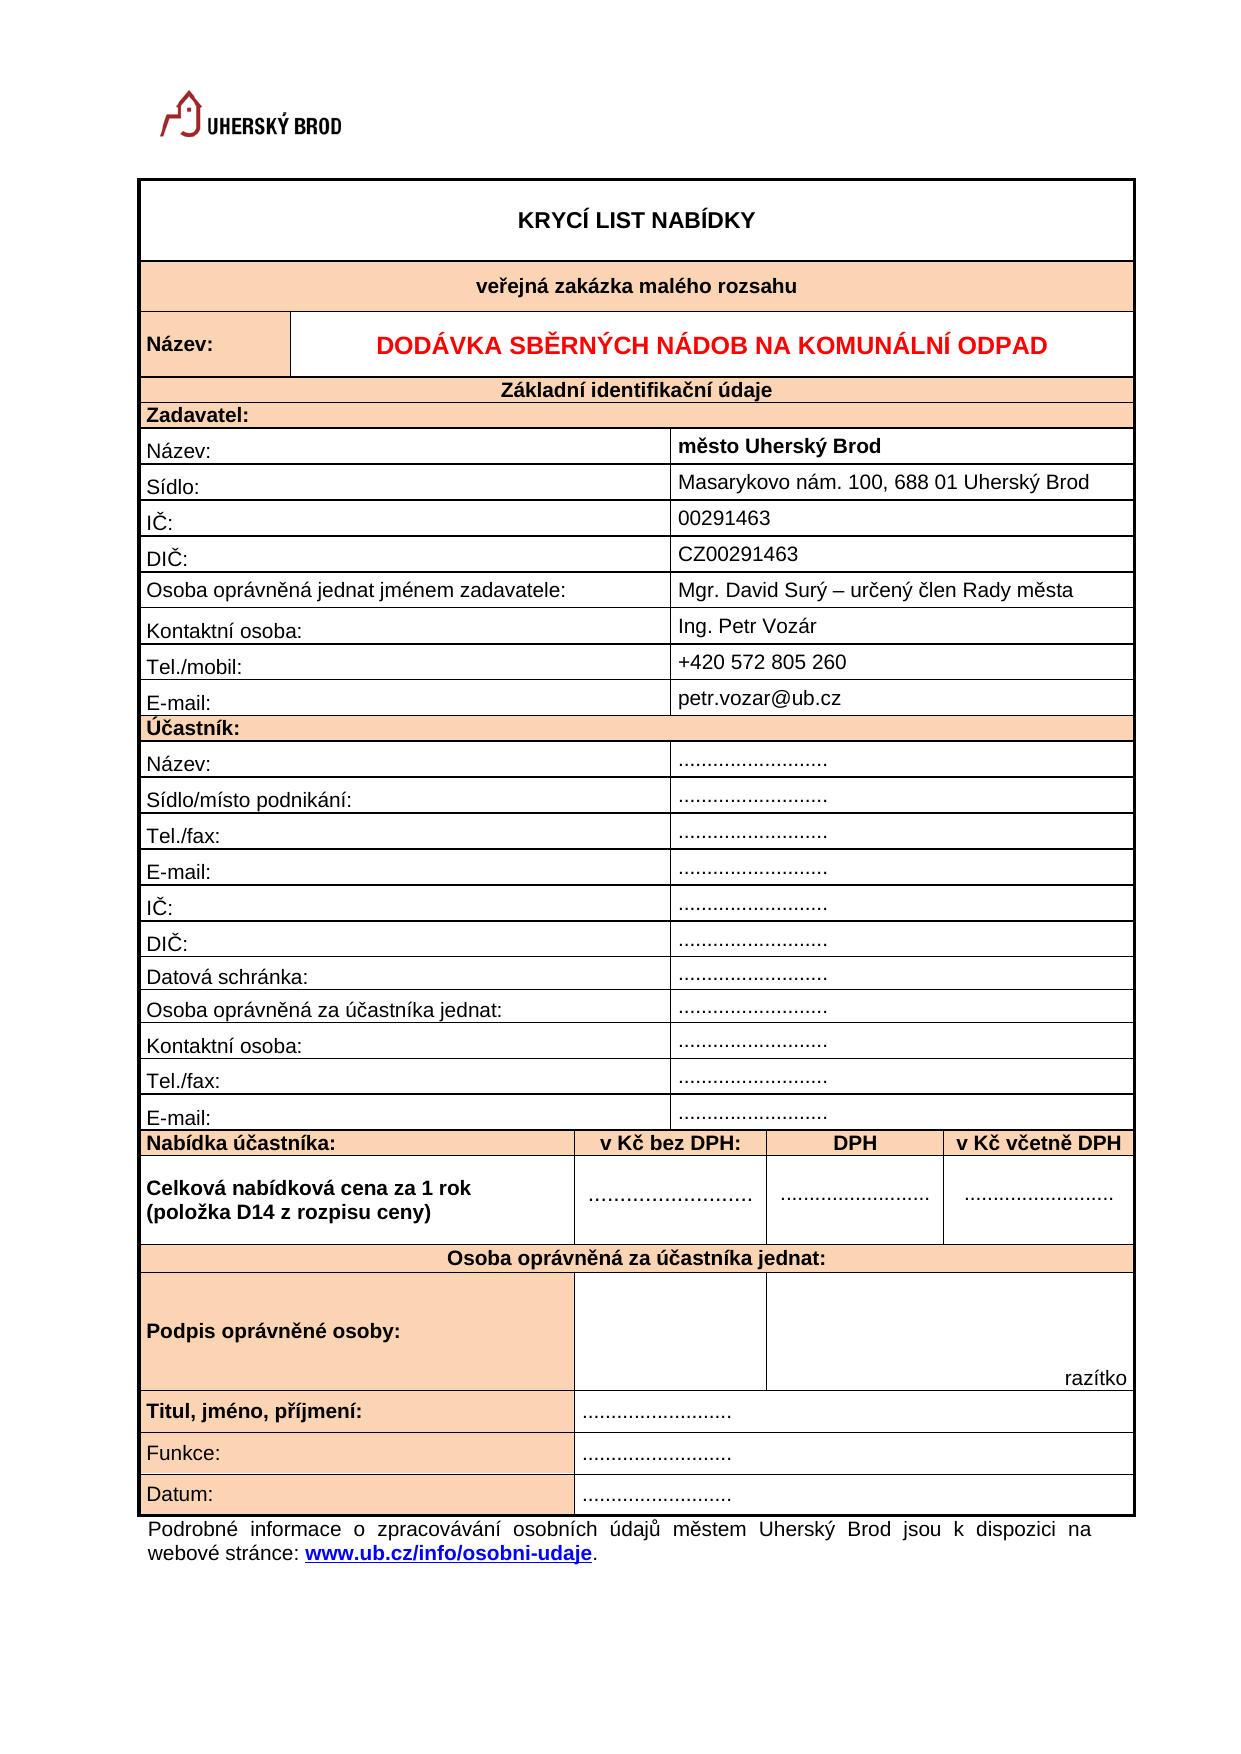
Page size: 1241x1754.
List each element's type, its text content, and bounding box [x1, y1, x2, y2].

table_cell Základní identifikační údaje [141, 378, 1133, 402]
table_cell město Uherský Brod [671, 429, 1133, 463]
table_cell Tel./fax: [141, 814, 670, 848]
table_cell Název: [141, 742, 670, 776]
table_cell .......................... [671, 886, 1133, 920]
table_cell DIČ: [141, 537, 670, 571]
table_cell Nabídka účastníka: [141, 1131, 574, 1155]
table_cell Datum: [141, 1475, 574, 1514]
table_cell .......................... [671, 814, 1133, 848]
table_cell Osoba oprávněná za účastníka jednat: [141, 990, 670, 1021]
table_cell .......................... [671, 850, 1133, 884]
table_cell Funkce: [141, 1433, 574, 1473]
table_cell .......................... [944, 1156, 1133, 1243]
table_cell dodávka sběrných nádob na komunální odpad [291, 312, 1133, 376]
table_cell Účastník: [141, 716, 1133, 740]
table_cell .......................... [575, 1391, 1133, 1432]
table_cell IČ: [141, 886, 670, 920]
table_cell .......................... [575, 1433, 1133, 1473]
table_cell Tel./mobil: [141, 645, 670, 679]
table_cell CZ00291463 [671, 537, 1133, 571]
table_cell Sídlo/místo podnikání: [141, 778, 670, 812]
table_cell Název: [141, 429, 670, 463]
table_cell v Kč bez DPH: [575, 1131, 766, 1155]
table_cell .......................... [575, 1156, 766, 1243]
table_cell .......................... [767, 1156, 943, 1243]
table_cell 00291463 [671, 501, 1133, 535]
table_cell .......................... [671, 1059, 1133, 1093]
table_cell Datová schránka: [141, 957, 670, 989]
table_cell Ing. Petr Vozár [671, 608, 1133, 643]
table_cell v Kč včetně DPH [944, 1131, 1133, 1155]
table_cell IČ: [141, 501, 670, 535]
table_cell DPH [767, 1131, 943, 1155]
table_cell .......................... [671, 957, 1133, 989]
table_cell .......................... [671, 742, 1133, 776]
table_cell razítko [767, 1273, 1133, 1390]
table_cell Zadavatel: [141, 403, 1133, 427]
text Podrobné informace o zpracovávání osobních údajů městem Uherský Brod jsou k dispozici na webové stránce: www.ub.cz/info/osobni-udaje. [148, 1517, 1092, 1565]
table_header KRYCÍ LIST NABÍDKY [141, 181, 1133, 260]
table_cell Osoba oprávněná jednat jménem zadavatele: [141, 573, 670, 607]
table_cell Titul, jméno, příjmení: [141, 1391, 574, 1432]
table_cell E-mail: [141, 850, 670, 884]
table_cell Podpis oprávněné osoby: [141, 1273, 574, 1390]
table_cell +420 572 805 260 [671, 645, 1133, 679]
table_cell veřejná zakázka malého rozsahu [141, 262, 1133, 311]
table_cell E-mail: [141, 680, 670, 715]
picture [147, 73, 354, 155]
table_cell E-mail: [141, 1095, 670, 1129]
table_cell Kontaktní osoba: [141, 1023, 670, 1057]
table_cell Osoba oprávněná za účastníka jednat: [141, 1245, 1133, 1272]
table_cell Sídlo: [141, 465, 670, 499]
table_cell .......................... [671, 922, 1133, 956]
table_cell .......................... [575, 1475, 1133, 1514]
table_cell .......................... [671, 1023, 1133, 1057]
table_cell .......................... [671, 990, 1133, 1021]
table_cell .......................... [671, 778, 1133, 812]
table_cell Tel./fax: [141, 1059, 670, 1093]
table_cell [575, 1273, 766, 1390]
table_cell Kontaktní osoba: [141, 608, 670, 643]
table_cell Masarykovo nám. 100, 688 01 Uherský Brod [671, 465, 1133, 499]
table_cell DIČ: [141, 922, 670, 956]
table_cell Celková nabídková cena za 1 rok (položka D14 z rozpisu ceny) [141, 1156, 574, 1243]
table_cell Název: [141, 312, 290, 376]
table_cell Mgr. David Surý – určený člen Rady města [671, 573, 1133, 607]
table_cell petr.vozar@ub.cz [671, 680, 1133, 715]
table_cell .......................... [671, 1095, 1133, 1129]
